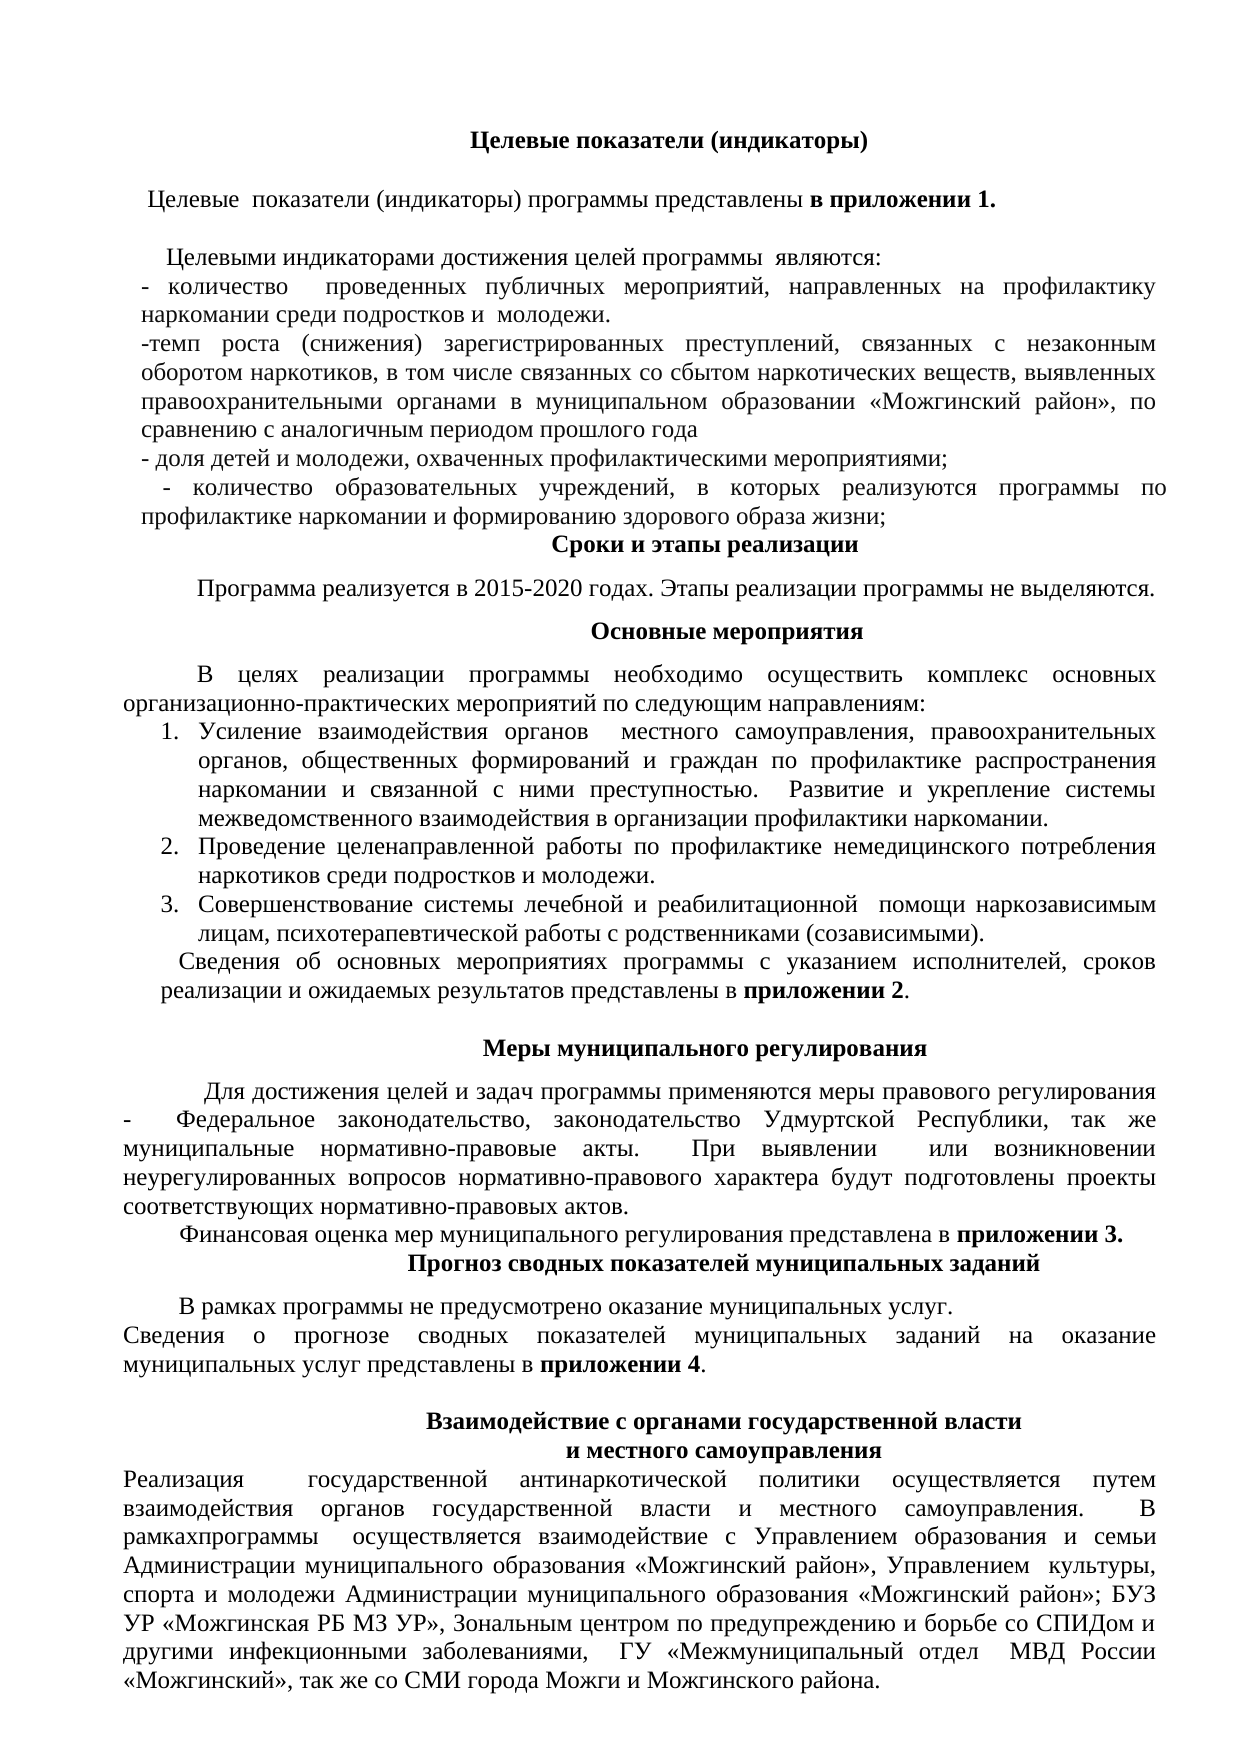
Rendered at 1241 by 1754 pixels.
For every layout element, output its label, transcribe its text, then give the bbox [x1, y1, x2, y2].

list Прогноз сводных показателей муниципальных заданий [291, 1248, 1157, 1277]
text Сведения об основных мероприятиях программы с указанием исполнителей, сроков реализации и ожидаемых результатов представлены в приложении 2. [160, 946, 1157, 1004]
list Сроки и этапы реализации [253, 529, 1157, 558]
text -темп роста (снижения) зарегистрированных преступлений, связанных с незаконным оборотом наркотиков, в том числе связанных со сбытом наркотических веществ, выявленных правоохранительными органами в муниципальном образовании «Можгинский район», по сравнению с аналогичным периодом прошлого года [141, 328, 1157, 443]
list Меры муниципального регулирования [253, 1033, 1157, 1061]
list и местного самоуправления [291, 1435, 1157, 1464]
text В целях реализации программы необходимо осуществить комплекс основных организационно-практических мероприятий по следующим направлениям: [123, 659, 1157, 716]
list Проведение целенаправленной работы по профилактике немедицинского потребления наркотиков среди подростков и молодежи. [160, 831, 1157, 889]
text Для достижения целей и задач программы применяются меры правового регулирования - Федеральное законодательство, законодательство Удмуртской Республики, так же муниципальные нормативно-правовые акты. При выявлении или возникновении неурегулированных вопросов нормативно-правового характера будут подготовлены проекты соответствующих нормативно-правовых актов. [123, 1076, 1157, 1219]
text Целевыми индикаторами достижения целей программы являются: [141, 242, 1157, 271]
text - доля детей и молодежи, охваченных профилактическими мероприятиями; [141, 443, 1157, 472]
text - количество образовательных учреждений, в которых реализуются программы по профилактике наркомании и формированию здорового образа жизни; [141, 472, 1168, 529]
text В рамках программы не предусмотрено оказание муниципальных услуг. [123, 1291, 1157, 1320]
text - количество проведенных публичных мероприятий, направленных на профилактику наркомании среди подростков и молодежи. [141, 271, 1157, 328]
list Взаимодействие с органами государственной власти [291, 1406, 1157, 1435]
list Основные мероприятия [297, 616, 1157, 644]
list Усиление взаимодействия органов местного самоуправления, правоохранительных органов, общественных формирований и граждан по профилактике распространения наркомании и связанной с ними преступностью. Развитие и укрепление системы межведомственного взаимодействия в организации профилактики наркомании. [160, 716, 1157, 831]
list Совершенствование системы лечебной и реабилитационной помощи наркозависимым лицам, психотерапевтической работы с родственниками (созависимыми). [160, 889, 1157, 946]
text Сведения о прогнозе сводных показателей муниципальных заданий на оказание муниципальных услуг представлены в приложении 4. [123, 1320, 1157, 1378]
text Целевые показатели (индикаторы) [178, 122, 1159, 156]
text Программа реализуется в 2015-2020 годах. Этапы реализации программы не выделяются. [178, 573, 1157, 601]
text Целевые показатели (индикаторы) программы представлены в приложении 1. [123, 184, 1157, 213]
text Финансовая оценка мер муниципального регулирования представлена в приложении 3. [123, 1219, 1159, 1248]
text Реализация государственной антинаркотической политики осуществляется путем взаимодействия органов государственной власти и местного самоуправления. В рамкахпрограммы осуществляется взаимодействие с Управлением образования и семьи Администрации муниципального образования «Можгинский район», Управлением культуры, спорта и молодежи Администрации муниципального образования «Можгинский район»; БУЗ УР «Можгинская РБ МЗ УР», Зональным центром по предупреждению и борьбе со СПИДом и другими инфекционными заболеваниями, ГУ «Межмуниципальный отдел МВД России «Можгинский», так же со СМИ города Можги и Можгинского района. [123, 1464, 1157, 1694]
